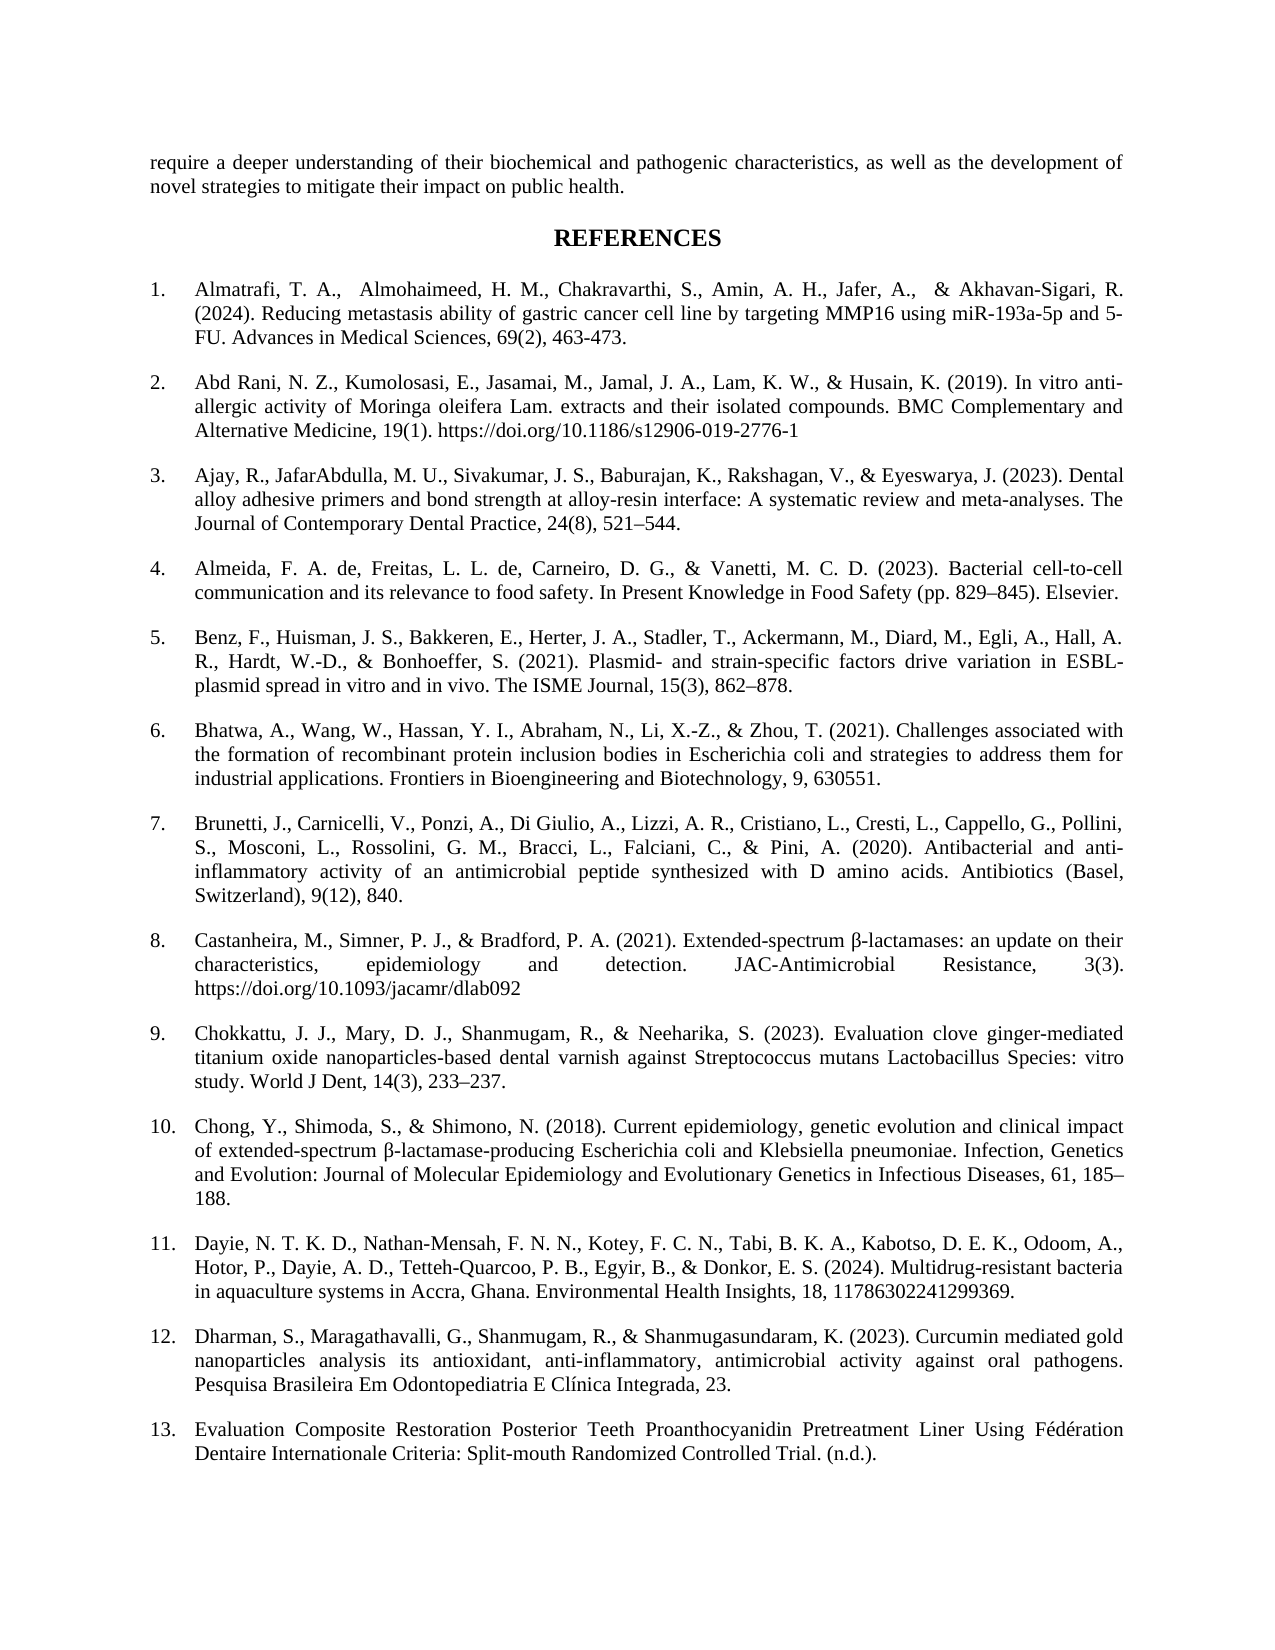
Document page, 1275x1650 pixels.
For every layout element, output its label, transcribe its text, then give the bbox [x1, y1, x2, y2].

text Brunetti, J., Carnicelli, V., Ponzi, A., Di Giulio, A., Lizzi, A. R., Cristiano, L., Cresti, L., Cappello, G., Pollini, S., Mosconi, L., Rossolini, G. M., Bracci, L., Falciani, C., & Pini, A. (2020). Antibacterial and anti-inflammatory activity of an antimicrobial peptide synthesized with D amino acids. Antibiotics (Basel, Switzerland), 9(12), 840. [150, 811, 1125, 907]
text Abd Rani, N. Z., Kumolosasi, E., Jasamai, M., Jamal, J. A., Lam, K. W., & Husain, K. (2019). In vitro anti-allergic activity of Moringa oleifera Lam. extracts and their isolated compounds. BMC Complementary and Alternative Medicine, 19(1). https://doi.org/10.1186/s12906-019-2776-1 [150, 370, 1125, 442]
text Evaluation Composite Restoration Posterior Teeth Proanthocyanidin Pretreatment Liner Using Fédération Dentaire Internationale Criteria: Split-mouth Randomized Controlled Trial. (n.d.). [150, 1417, 1125, 1465]
text Benz, F., Huisman, J. S., Bakkeren, E., Herter, J. A., Stadler, T., Ackermann, M., Diard, M., Egli, A., Hall, A. R., Hardt, W.-D., & Bonhoeffer, S. (2021). Plasmid- and strain-specific factors drive variation in ESBL-plasmid spread in vitro and in vivo. The ISME Journal, 15(3), 862–878. [150, 625, 1125, 697]
text Dharman, S., Maragathavalli, G., Shanmugam, R., & Shanmugasundaram, K. (2023). Curcumin mediated gold nanoparticles analysis its antioxidant, anti-inflammatory, antimicrobial activity against oral pathogens. Pesquisa Brasileira Em Odontopediatria E Clínica Integrada, 23. [150, 1324, 1125, 1396]
text Castanheira, M., Simner, P. J., & Bradford, P. A. (2021). Extended-spectrum β-lactamases: an update on their characteristics, epidemiology and detection. JAC-Antimicrobial Resistance, 3(3). https://doi.org/10.1093/jacamr/dlab092 [150, 928, 1125, 1000]
text Ajay, R., JafarAbdulla, M. U., Sivakumar, J. S., Baburajan, K., Rakshagan, V., & Eyeswarya, J. (2023). Dental alloy adhesive primers and bond strength at alloy-resin interface: A systematic review and meta-analyses. The Journal of Contemporary Dental Practice, 24(8), 521–544. [150, 463, 1125, 535]
text Almatrafi, T. A., Almohaimeed, H. M., Chakravarthi, S., Amin, A. H., Jafer, A., & Akhavan-Sigari, R. (2024). Reducing metastasis ability of gastric cancer cell line by targeting MMP16 using miR-193a-5p and 5-FU. Advances in Medical Sciences, 69(2), 463-473. [150, 277, 1125, 349]
text Chokkattu, J. J., Mary, D. J., Shanmugam, R., & Neeharika, S. (2023). Evaluation clove ginger-mediated titanium oxide nanoparticles-based dental varnish against Streptococcus mutans Lactobacillus Species: vitro study. World J Dent, 14(3), 233–237. [150, 1021, 1125, 1093]
text Almeida, F. A. de, Freitas, L. L. de, Carneiro, D. G., & Vanetti, M. C. D. (2023). Bacterial cell-to-cell communication and its relevance to food safety. In Present Knowledge in Food Safety (pp. 829–845). Elsevier. [150, 556, 1125, 604]
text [150, 150, 1125, 198]
text Chong, Y., Shimoda, S., & Shimono, N. (2018). Current epidemiology, genetic evolution and clinical impact of extended-spectrum β-lactamase-producing Escherichia coli and Klebsiella pneumoniae. Infection, Genetics and Evolution: Journal of Molecular Epidemiology and Evolutionary Genetics in Infectious Diseases, 61, 185–188. [150, 1114, 1125, 1210]
subtitle References [150, 223, 1125, 252]
text Dayie, N. T. K. D., Nathan-Mensah, F. N. N., Kotey, F. C. N., Tabi, B. K. A., Kabotso, D. E. K., Odoom, A., Hotor, P., Dayie, A. D., Tetteh-Quarcoo, P. B., Egyir, B., & Donkor, E. S. (2024). Multidrug-resistant bacteria in aquaculture systems in Accra, Ghana. Environmental Health Insights, 18, 11786302241299369. [150, 1231, 1125, 1303]
text Bhatwa, A., Wang, W., Hassan, Y. I., Abraham, N., Li, X.-Z., & Zhou, T. (2021). Challenges associated with the formation of recombinant protein inclusion bodies in Escherichia coli and strategies to address them for industrial applications. Frontiers in Bioengineering and Biotechnology, 9, 630551. [150, 718, 1125, 790]
